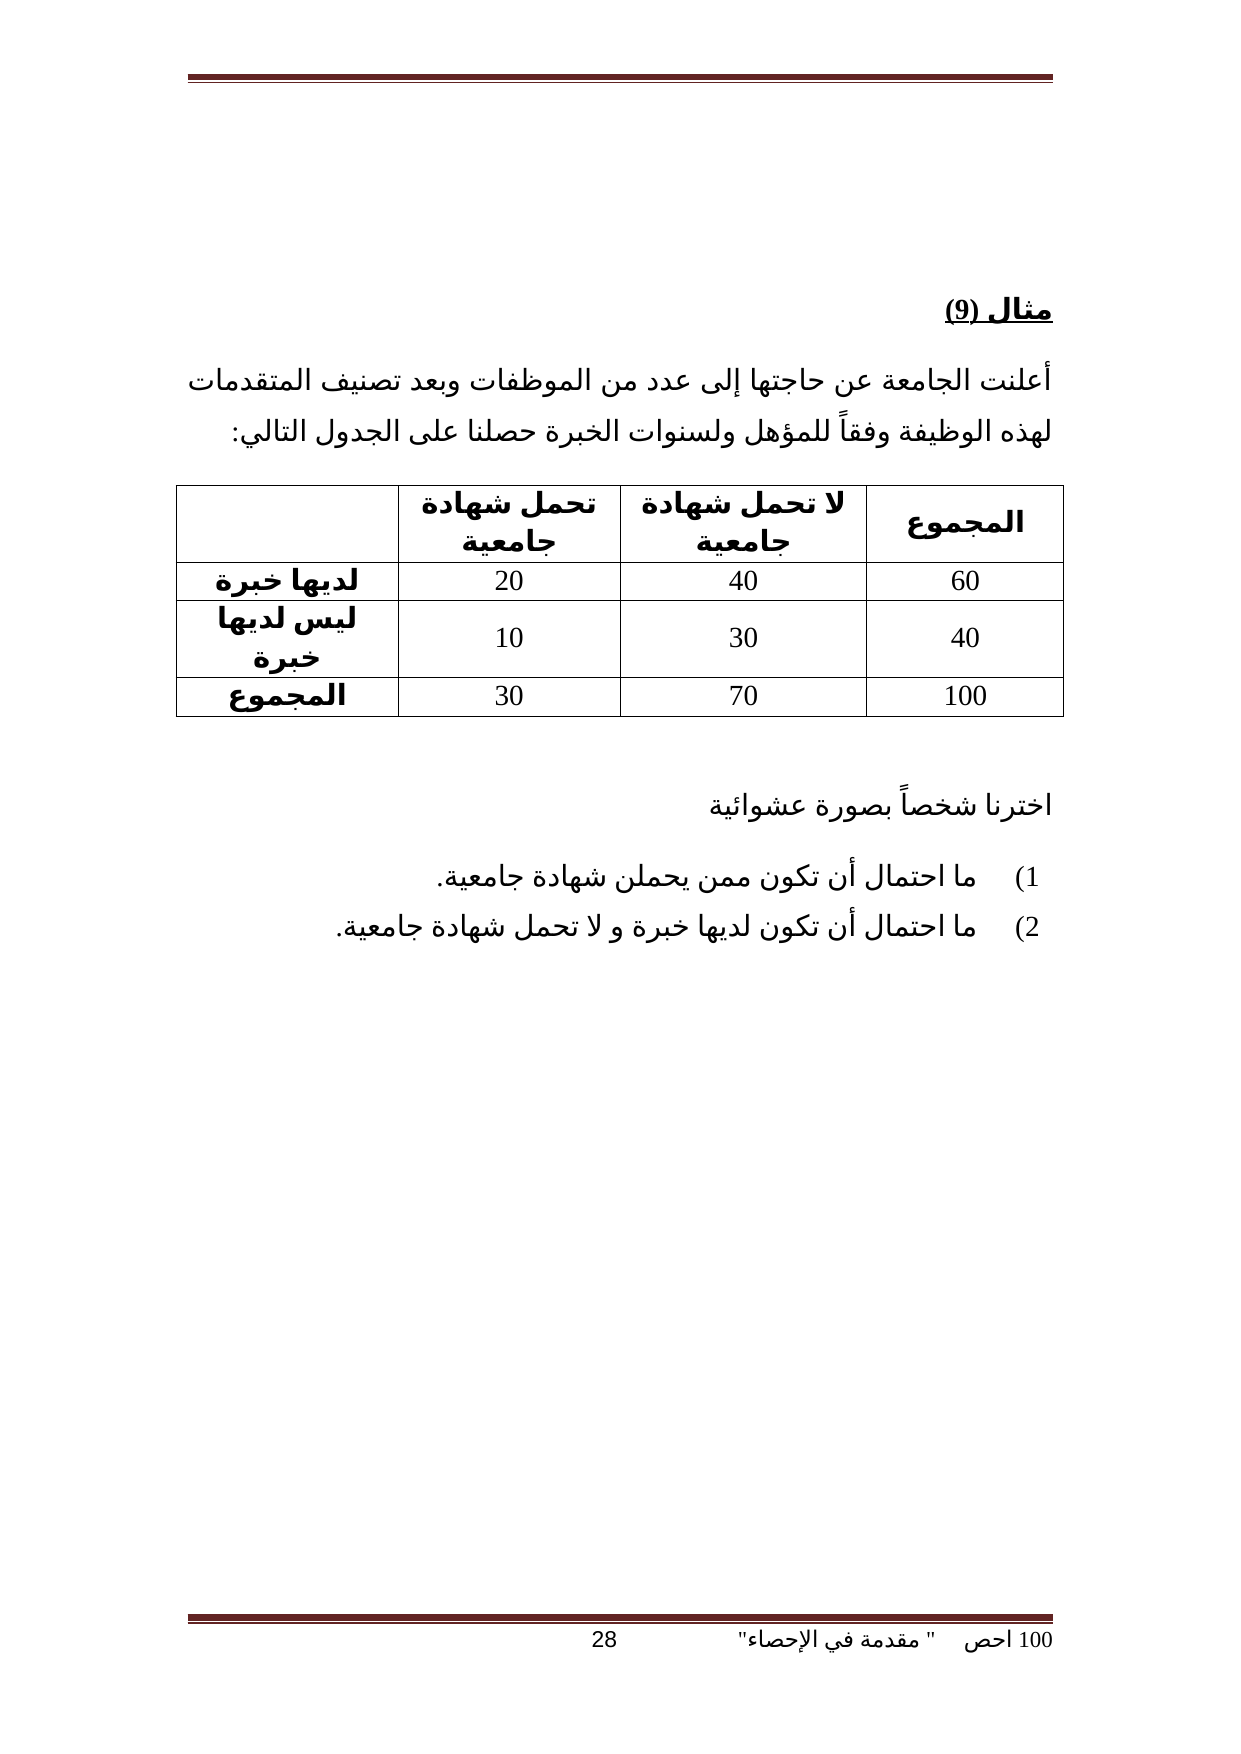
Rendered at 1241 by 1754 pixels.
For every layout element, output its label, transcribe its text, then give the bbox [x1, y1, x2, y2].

table_cell 20 [399, 563, 620, 600]
table_cell 40 [621, 563, 866, 600]
table_header لا تحمل شهادة جامعية [621, 486, 866, 562]
table_cell لديها خبرة [177, 563, 398, 600]
table_cell المجموع [177, 678, 398, 716]
table_header تحمل شهادة جامعية [399, 486, 620, 562]
text مثال (9) [187, 292, 1053, 326]
table_header [177, 486, 398, 562]
text أعلنت الجامعة عن حاجتها إلى عدد من الموظفات وبعد تصنيف المتقدمات لهذه الوظيفة وفقاً للمؤهل ولسنوات الخبرة حصلنا على الجدول التالي: [187, 363, 1053, 447]
table_cell 30 [399, 678, 620, 716]
table_cell 10 [399, 601, 620, 677]
table_header المجموع [867, 486, 1063, 562]
table_cell 70 [621, 678, 866, 716]
table_cell 40 [867, 601, 1063, 677]
text اخترنا شخصاً بصورة عشوائية [187, 788, 1053, 821]
list ما احتمال أن تكون ممن يحملن شهادة جامعية. [187, 859, 1015, 893]
table_cell 100 [867, 678, 1063, 716]
table_cell 60 [867, 563, 1063, 600]
table_cell ليس لديها خبرة [177, 601, 398, 677]
list ما احتمال أن تكون لديها خبرة و لا تحمل شهادة جامعية. [187, 909, 1015, 943]
table_cell 30 [621, 601, 866, 677]
